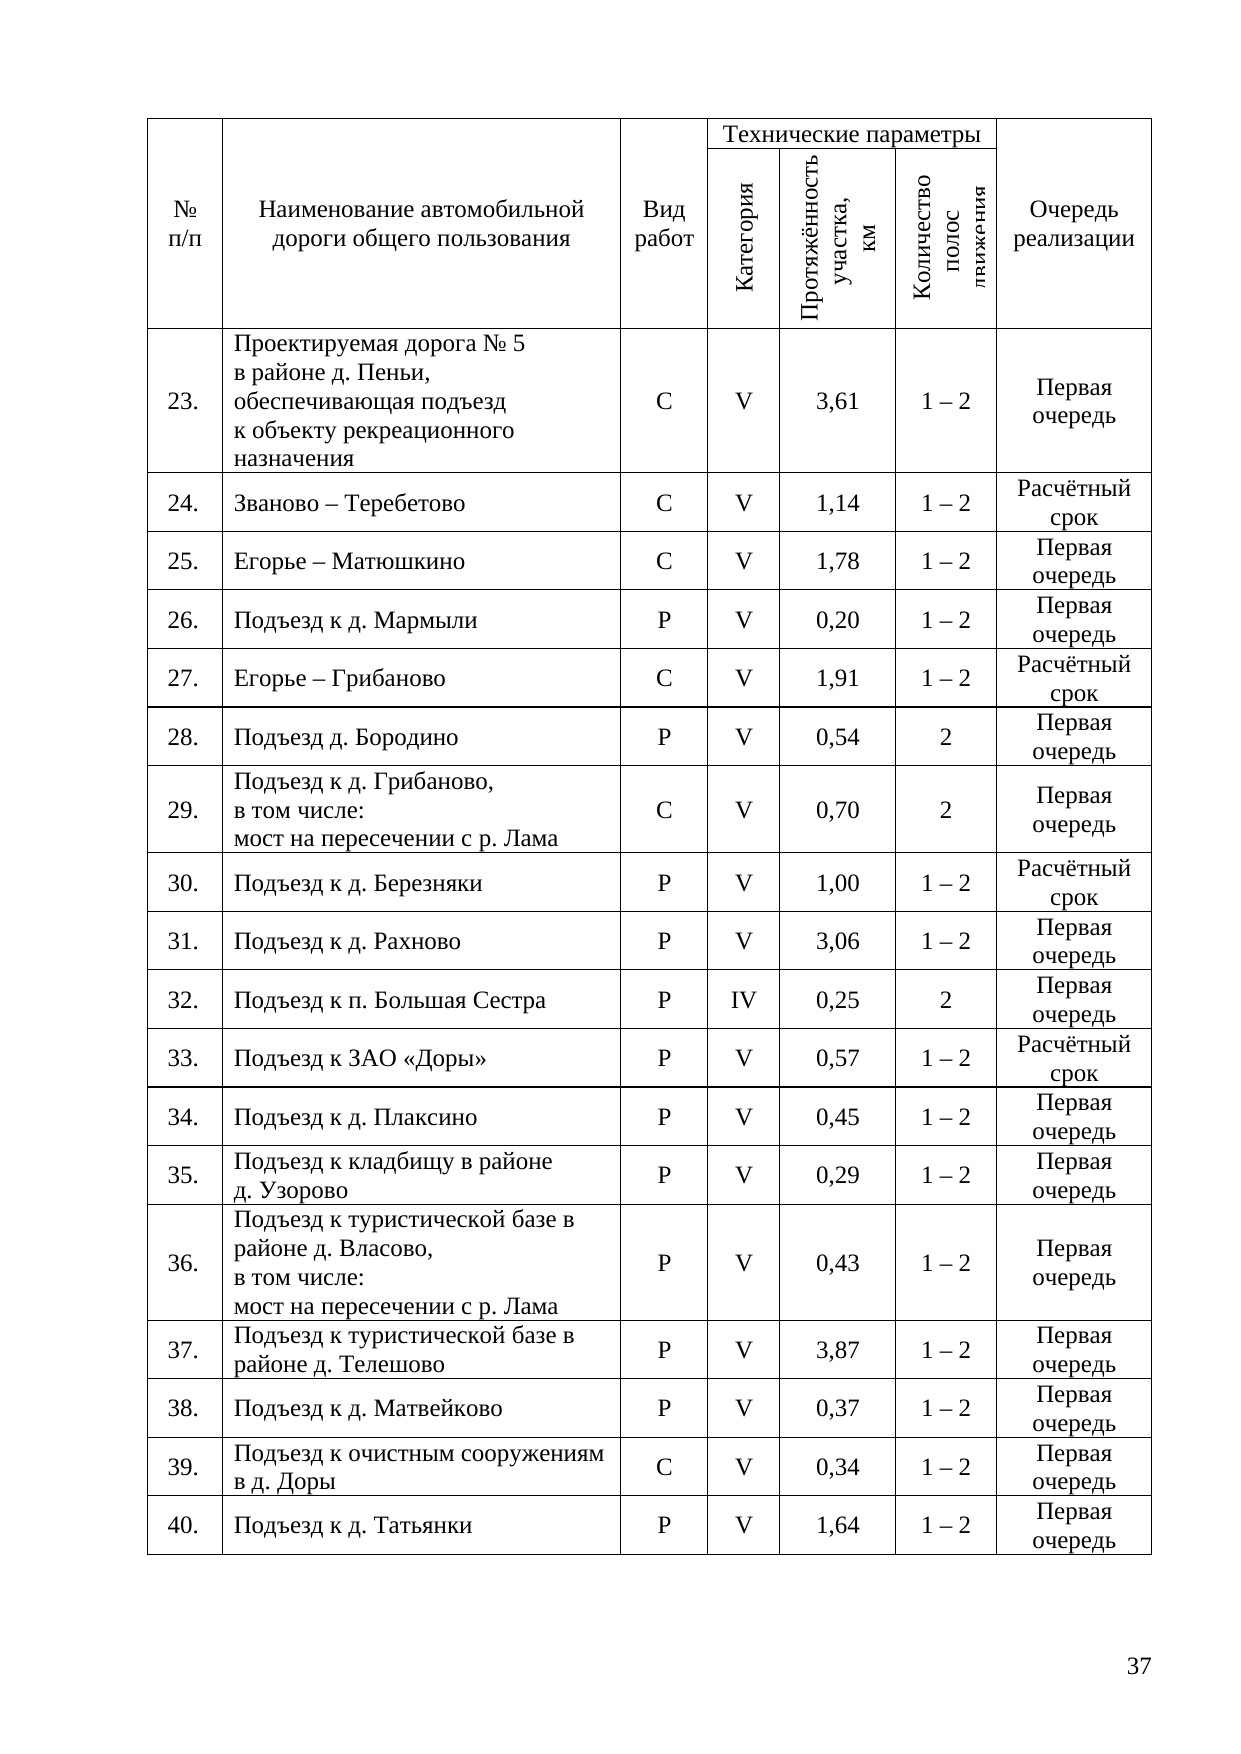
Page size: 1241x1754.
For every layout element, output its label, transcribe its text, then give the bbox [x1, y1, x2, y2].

table_cell С [621, 473, 707, 531]
table_cell V [708, 532, 779, 589]
table_cell Р [621, 1029, 707, 1086]
table_header Технические параметры [708, 119, 996, 148]
table_cell [148, 912, 222, 969]
table_cell [148, 766, 222, 852]
table_cell [148, 970, 222, 1028]
table_cell С [621, 1438, 707, 1495]
table_cell Подъезд к д. Матвейково [223, 1379, 620, 1437]
table_header № п/п [148, 119, 222, 327]
table_cell Р [621, 1146, 707, 1203]
table_cell Подъезд к п. Большая Сестра [223, 970, 620, 1028]
table_cell Расчётный срок [997, 1029, 1151, 1086]
table_cell Расчётный срок [997, 649, 1151, 706]
table_cell [148, 532, 222, 589]
table_cell V [708, 1088, 779, 1145]
table_cell Первая очередь [997, 1379, 1151, 1437]
table_cell Р [621, 708, 707, 765]
table_cell [148, 1438, 222, 1495]
table_cell Первая очередь [997, 532, 1151, 589]
table_cell [148, 1205, 222, 1319]
table_cell 1 – 2 [896, 1496, 996, 1554]
table_cell 0,45 [780, 1088, 895, 1145]
table_cell V [708, 912, 779, 969]
table_cell 1 – 2 [896, 1029, 996, 1086]
table_cell 1 – 2 [896, 853, 996, 911]
table_header Наименование автомобильной дороги общего пользования [223, 119, 620, 327]
table_cell Р [621, 970, 707, 1028]
table_cell Проектируемая дорога № 5 в районе д. Пеньи, обеспечивающая подъезд к объекту рекреационного назначения [223, 329, 620, 472]
table_cell [148, 1321, 222, 1378]
table_cell [148, 329, 222, 472]
table_cell 1 – 2 [896, 590, 996, 648]
table_cell Подъезд к туристической базе в районе д. Телешово [223, 1321, 620, 1378]
table_cell Первая очередь [997, 590, 1151, 648]
table_cell 1 – 2 [896, 329, 996, 472]
table_cell 1 – 2 [896, 1205, 996, 1319]
table_cell Первая очередь [997, 1438, 1151, 1495]
table_cell 0,29 [780, 1146, 895, 1203]
table_cell 1,00 [780, 853, 895, 911]
table_cell V [708, 1205, 779, 1319]
table_cell [148, 473, 222, 531]
table_cell 3,87 [780, 1321, 895, 1378]
table_cell 0,57 [780, 1029, 895, 1086]
table_cell 1 – 2 [896, 1088, 996, 1145]
table_cell V [708, 1379, 779, 1437]
table_cell 1 – 2 [896, 1438, 996, 1495]
table_cell 1,91 [780, 649, 895, 706]
table_cell Р [621, 1205, 707, 1319]
table_cell V [708, 1496, 779, 1554]
table_cell Подъезд к очистным сооружениям в д. Доры [223, 1438, 620, 1495]
table_cell Протяжённость участка, км [780, 149, 895, 327]
table_cell V [708, 766, 779, 852]
table_cell [148, 1146, 222, 1203]
table_cell Подъезд к д. Березняки [223, 853, 620, 911]
table_cell Подъезд к кладбищу в районе д. Узорово [223, 1146, 620, 1203]
table_cell V [708, 708, 779, 765]
table_cell V [708, 473, 779, 531]
table_cell 0,54 [780, 708, 895, 765]
table_cell [148, 1088, 222, 1145]
table_cell 0,20 [780, 590, 895, 648]
table_cell V [708, 590, 779, 648]
table_cell 0,43 [780, 1205, 895, 1319]
table_cell [148, 708, 222, 765]
table_cell Р [621, 590, 707, 648]
table_cell Подъезд к д. Грибаново, в том числе: мост на пересечении с р. Лама [223, 766, 620, 852]
table_cell 1 – 2 [896, 1321, 996, 1378]
table_cell V [708, 853, 779, 911]
table_cell 0,37 [780, 1379, 895, 1437]
table_cell Подъезд д. Бородино [223, 708, 620, 765]
table_cell 1 – 2 [896, 532, 996, 589]
table_cell Р [621, 1321, 707, 1378]
table_cell Первая очередь [997, 708, 1151, 765]
table_header Очередь реализации [997, 119, 1151, 327]
table_cell Расчётный срок [997, 853, 1151, 911]
table_cell IV [708, 970, 779, 1028]
table_cell 0,34 [780, 1438, 895, 1495]
table_cell Первая очередь [997, 1146, 1151, 1203]
table_cell Расчётный срок [997, 473, 1151, 531]
table_cell V [708, 649, 779, 706]
table_cell 1 – 2 [896, 1379, 996, 1437]
table_cell Первая очередь [997, 766, 1151, 852]
table_cell [148, 590, 222, 648]
table_cell V [708, 1146, 779, 1203]
table_cell Званово – Теребетово [223, 473, 620, 531]
table_cell С [621, 532, 707, 589]
table_cell 1,64 [780, 1496, 895, 1554]
table_cell Подъезд к туристической базе в районе д. Власово, в том числе: мост на пересечении с р. Лама [223, 1205, 620, 1319]
table_cell 0,70 [780, 766, 895, 852]
table_cell [148, 853, 222, 911]
table_cell С [621, 649, 707, 706]
table_cell Первая очередь [997, 329, 1151, 472]
table_header Вид работ [621, 119, 707, 327]
table_cell 0,25 [780, 970, 895, 1028]
table_cell 1,14 [780, 473, 895, 531]
table_cell 3,06 [780, 912, 895, 969]
table_cell Первая очередь [997, 1088, 1151, 1145]
table_cell [148, 1379, 222, 1437]
table_cell Р [621, 1379, 707, 1437]
table_cell Егорье – Матюшкино [223, 532, 620, 589]
table_cell Первая очередь [997, 1496, 1151, 1554]
table_cell Первая очередь [997, 1321, 1151, 1378]
table_cell 2 [896, 708, 996, 765]
table_cell V [708, 1029, 779, 1086]
table_cell Р [621, 853, 707, 911]
table_cell Р [621, 912, 707, 969]
table_cell Р [621, 1496, 707, 1554]
table_cell 1,78 [780, 532, 895, 589]
table_cell [148, 649, 222, 706]
table_cell Первая очередь [997, 1205, 1151, 1319]
table_cell 3,61 [780, 329, 895, 472]
table_cell Подъезд к д. Рахново [223, 912, 620, 969]
table_cell Подъезд к д. Татьянки [223, 1496, 620, 1554]
table_cell 1 – 2 [896, 1146, 996, 1203]
table_cell 1 – 2 [896, 649, 996, 706]
table_cell V [708, 1438, 779, 1495]
table_cell [148, 1496, 222, 1554]
table_cell 1 – 2 [896, 912, 996, 969]
table_cell Количество полос движения [896, 149, 996, 327]
table_cell Первая очередь [997, 970, 1151, 1028]
table_cell Р [621, 1088, 707, 1145]
table_cell [148, 1029, 222, 1086]
table_cell Категория [708, 149, 779, 327]
table_cell Подъезд к д. Плаксино [223, 1088, 620, 1145]
table_cell 2 [896, 970, 996, 1028]
table_cell V [708, 1321, 779, 1378]
table_cell Подъезд к ЗАО «Доры» [223, 1029, 620, 1086]
table_cell Первая очередь [997, 912, 1151, 969]
table_cell Егорье – Грибаново [223, 649, 620, 706]
table_cell С [621, 766, 707, 852]
table_cell Подъезд к д. Мармыли [223, 590, 620, 648]
table_cell 1 – 2 [896, 473, 996, 531]
table_cell С [621, 329, 707, 472]
table_cell V [708, 329, 779, 472]
table_cell 2 [896, 766, 996, 852]
